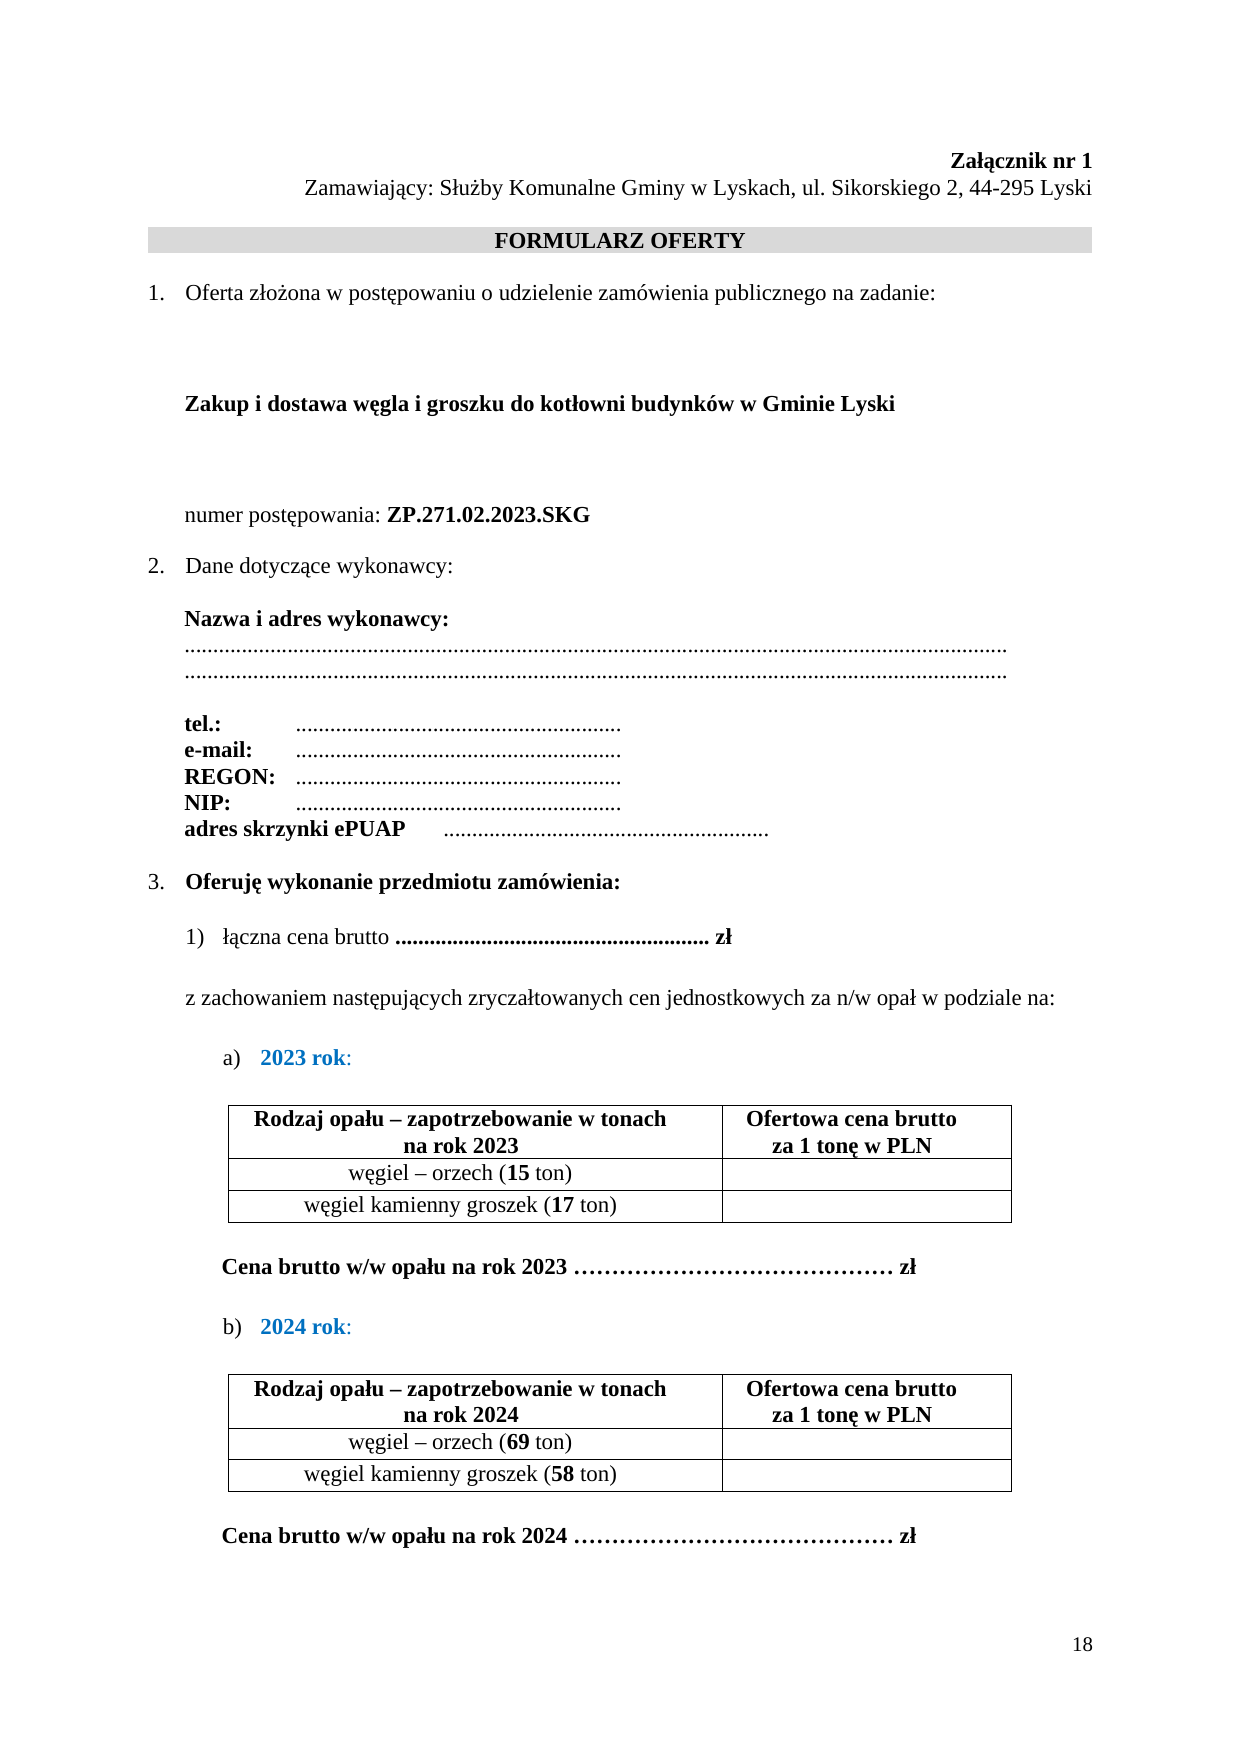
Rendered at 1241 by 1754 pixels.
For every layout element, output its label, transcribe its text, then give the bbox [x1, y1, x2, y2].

text e-mail: ......................................................... [184, 736, 1093, 763]
text tel.: ......................................................... [184, 710, 1093, 736]
table_cell węgiel – orzech (15 ton) [229, 1159, 722, 1190]
table_cell węgiel kamienny groszek (58 ton) [229, 1460, 722, 1491]
table_cell [723, 1191, 1011, 1222]
text ................................................................................................................................................ [184, 657, 1093, 684]
text Załącznik nr 1 [148, 148, 1093, 174]
text ................................................................................................................................................ [184, 631, 1093, 657]
list 2024 rok: [223, 1313, 1093, 1339]
table_cell [723, 1159, 1011, 1190]
text FORMULARZ OFERTY [148, 227, 1092, 253]
table_cell [723, 1460, 1011, 1491]
text NIP: ......................................................... [184, 789, 1093, 815]
list Oferta złożona w postępowaniu o udzielenie zamówienia publicznego na zadanie: [148, 279, 1092, 306]
text REGON: ......................................................... [184, 763, 1093, 789]
table_cell [723, 1429, 1011, 1459]
list Dane dotyczące wykonawcy: [148, 552, 1093, 578]
text numer postępowania: ZP.271.02.2023.SKG [184, 501, 1093, 528]
table_header Rodzaj opału – zapotrzebowanie w tonach na rok 2023 [229, 1106, 722, 1158]
text Zakup i dostawa węgla i groszku do kotłowni budynków w Gminie Lyski [184, 390, 1093, 417]
table_cell węgiel – orzech (69 ton) [229, 1429, 722, 1459]
text z zachowaniem następujących zryczałtowanych cen jednostkowych za n/w opał w podziale na: [185, 984, 1093, 1010]
list Oferuję wykonanie przedmiotu zamówienia: [148, 868, 1093, 894]
table_header Rodzaj opału – zapotrzebowanie w tonach na rok 2024 [229, 1375, 722, 1427]
text adres skrzynki ePUAP ......................................................... [184, 815, 1093, 842]
text Cena brutto w/w opału na rok 2024 …………………………………… zł [147, 1522, 1063, 1548]
table_cell węgiel kamienny groszek (17 ton) [229, 1191, 722, 1222]
text Cena brutto w/w opału na rok 2023 …………………………………… zł [147, 1253, 1063, 1279]
list 2023 rok: [223, 1044, 1093, 1070]
table_header Ofertowa cena brutto za 1 tonę w PLN [723, 1375, 1011, 1427]
table_header Ofertowa cena brutto za 1 tonę w PLN [723, 1106, 1011, 1158]
text Zamawiający: Służby Komunalne Gminy w Lyskach, ul. Sikorskiego 2, 44-295 Lyski [148, 174, 1093, 200]
list łączna cena brutto ....................................................... zł [185, 923, 1093, 949]
text Nazwa i adres wykonawcy: [184, 604, 1093, 631]
